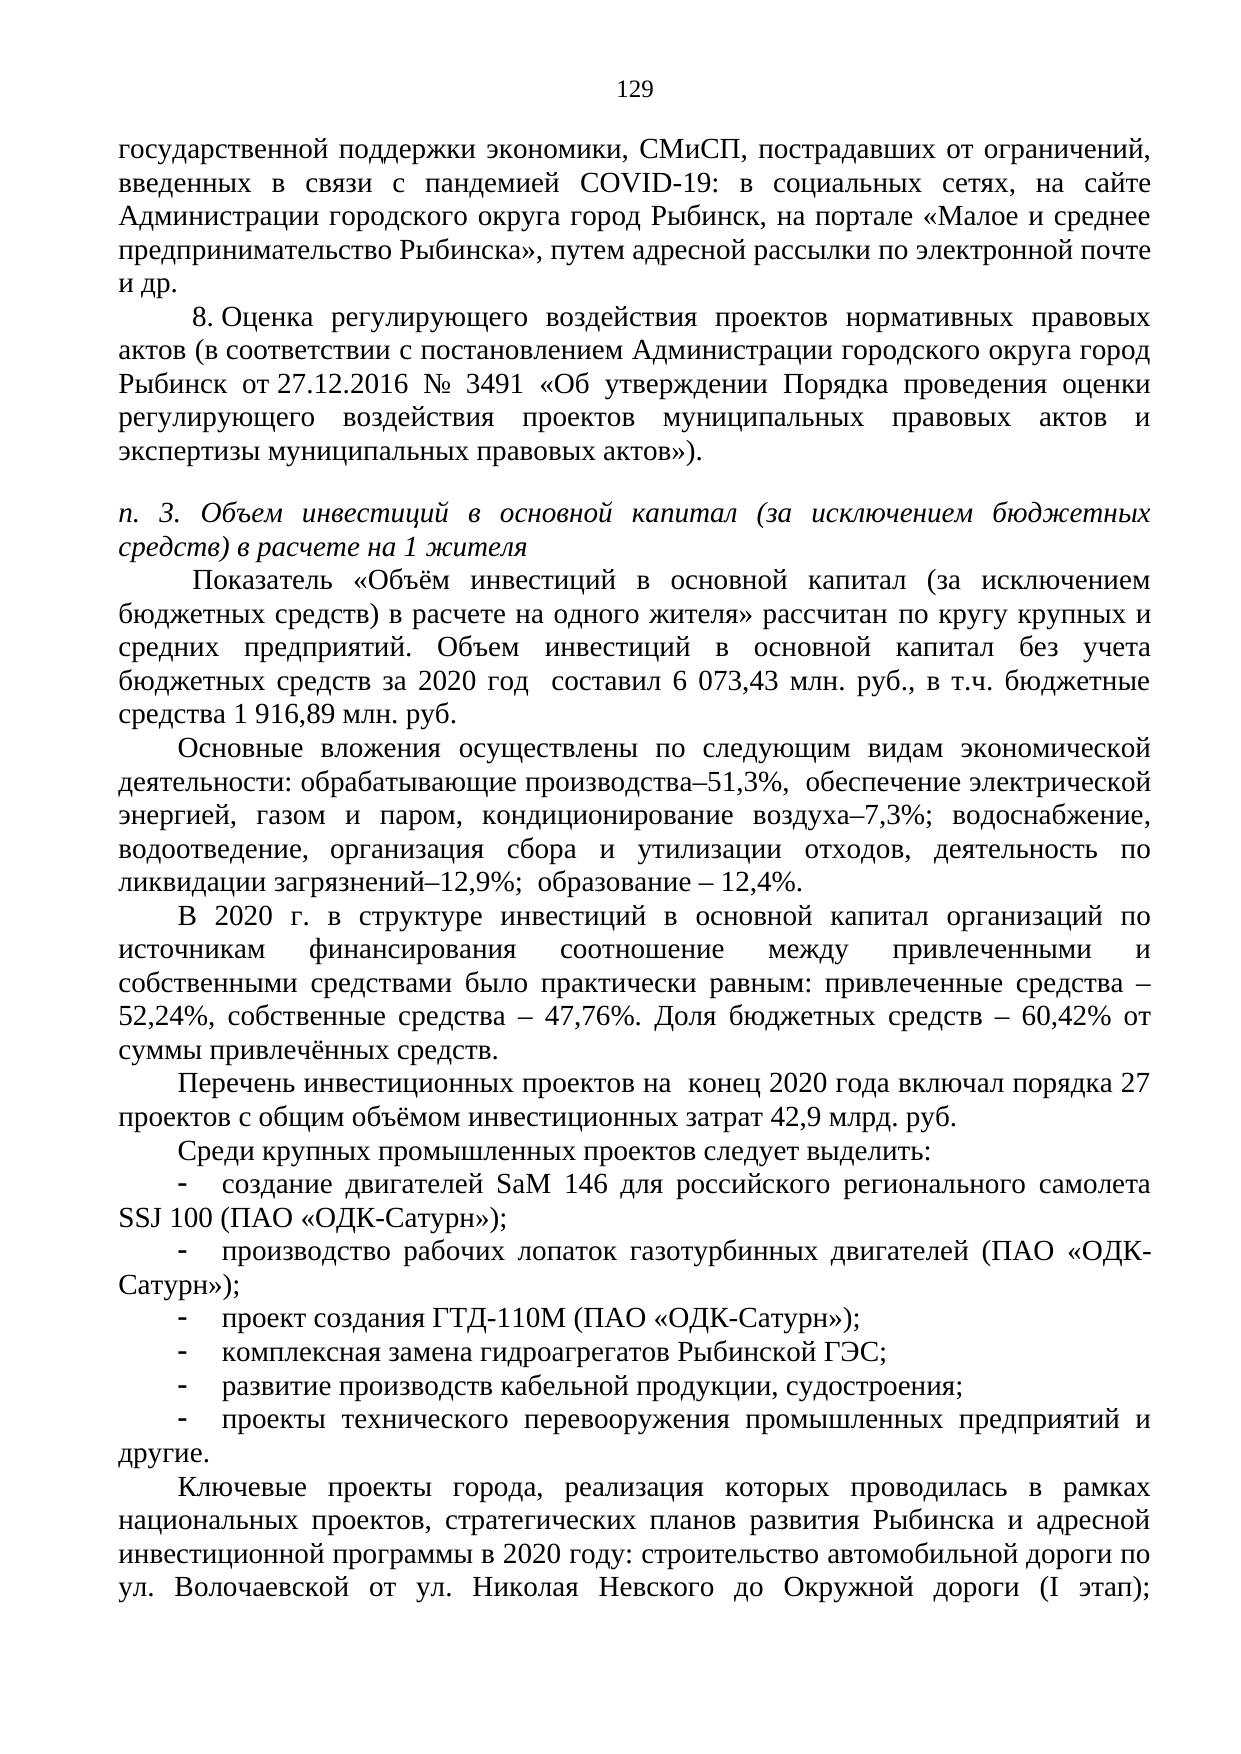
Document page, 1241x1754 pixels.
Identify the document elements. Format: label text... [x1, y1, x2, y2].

list комплексная замена гидроагрегатов Рыбинской ГЭС; [118, 1334, 1152, 1368]
text Основные вложения осуществлены по следующим видам экономической деятельности: обрабатывающие производства–51,3%, обеспечение электрической энергией, газом и паром, кондиционирование воздуха–7,3%; водоснабжение, водоотведение, организация сбора и утилизации отходов, деятельность по ликвидации загрязнений–12,9%; образование – 12,4%. [118, 730, 1152, 898]
list создание двигателей SaM 146 для российского регионального самолета SSJ 100 (ПАО «ОДК-Сатурн»); [118, 1166, 1152, 1233]
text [118, 1469, 1152, 1603]
list проект создания ГТД-110М (ПАО «ОДК-Сатурн»); [118, 1301, 1152, 1334]
text 8. Оценка регулирующего воздействия проектов нормативных правовых актов (в соответствии с постановлением Администрации городского округа город Рыбинск от 27.12.2016 № 3491 «Об утверждении Порядка проведения оценки регулирующего воздействия проектов муниципальных правовых актов и экспертизы муниципальных правовых актов»). [118, 299, 1152, 467]
list проекты технического перевооружения промышленных предприятий и другие. [118, 1402, 1152, 1469]
text Среди крупных промышленных проектов следует выделить: [118, 1133, 1152, 1166]
text Перечень инвестиционных проектов на конец 2020 года включал порядка 27 проектов с общим объёмом инвестиционных затрат 42,9 млрд. руб. [118, 1066, 1152, 1133]
text Показатель «Объём инвестиций в основной капитал (за исключением бюджетных средств) в расчете на одного жителя» рассчитан по кругу крупных и средних предприятий. Объем инвестиций в основной капитал без учета бюджетных средств за 2020 год составил 6 073,43 млн. руб., в т.ч. бюджетные средства 1 916,89 млн. руб. [118, 562, 1152, 730]
text В 2020 г. в структуре инвестиций в основной капитал организаций по источникам финансирования соотношение между привлеченными и собственными средствами было практически равным: привлеченные средства – 52,24%, собственные средства – 47,76%. Доля бюджетных средств – 60,42% от суммы привлечённых средств. [118, 898, 1152, 1066]
text п. 3. Объем инвестиций в основной капитал (за исключением бюджетных средств) в расчете на 1 жителя [118, 495, 1152, 562]
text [118, 131, 1152, 299]
list производство рабочих лопаток газотурбинных двигателей (ПАО «ОДК-Сатурн»); [118, 1233, 1152, 1301]
list развитие производств кабельной продукции, судостроения; [118, 1368, 1152, 1402]
